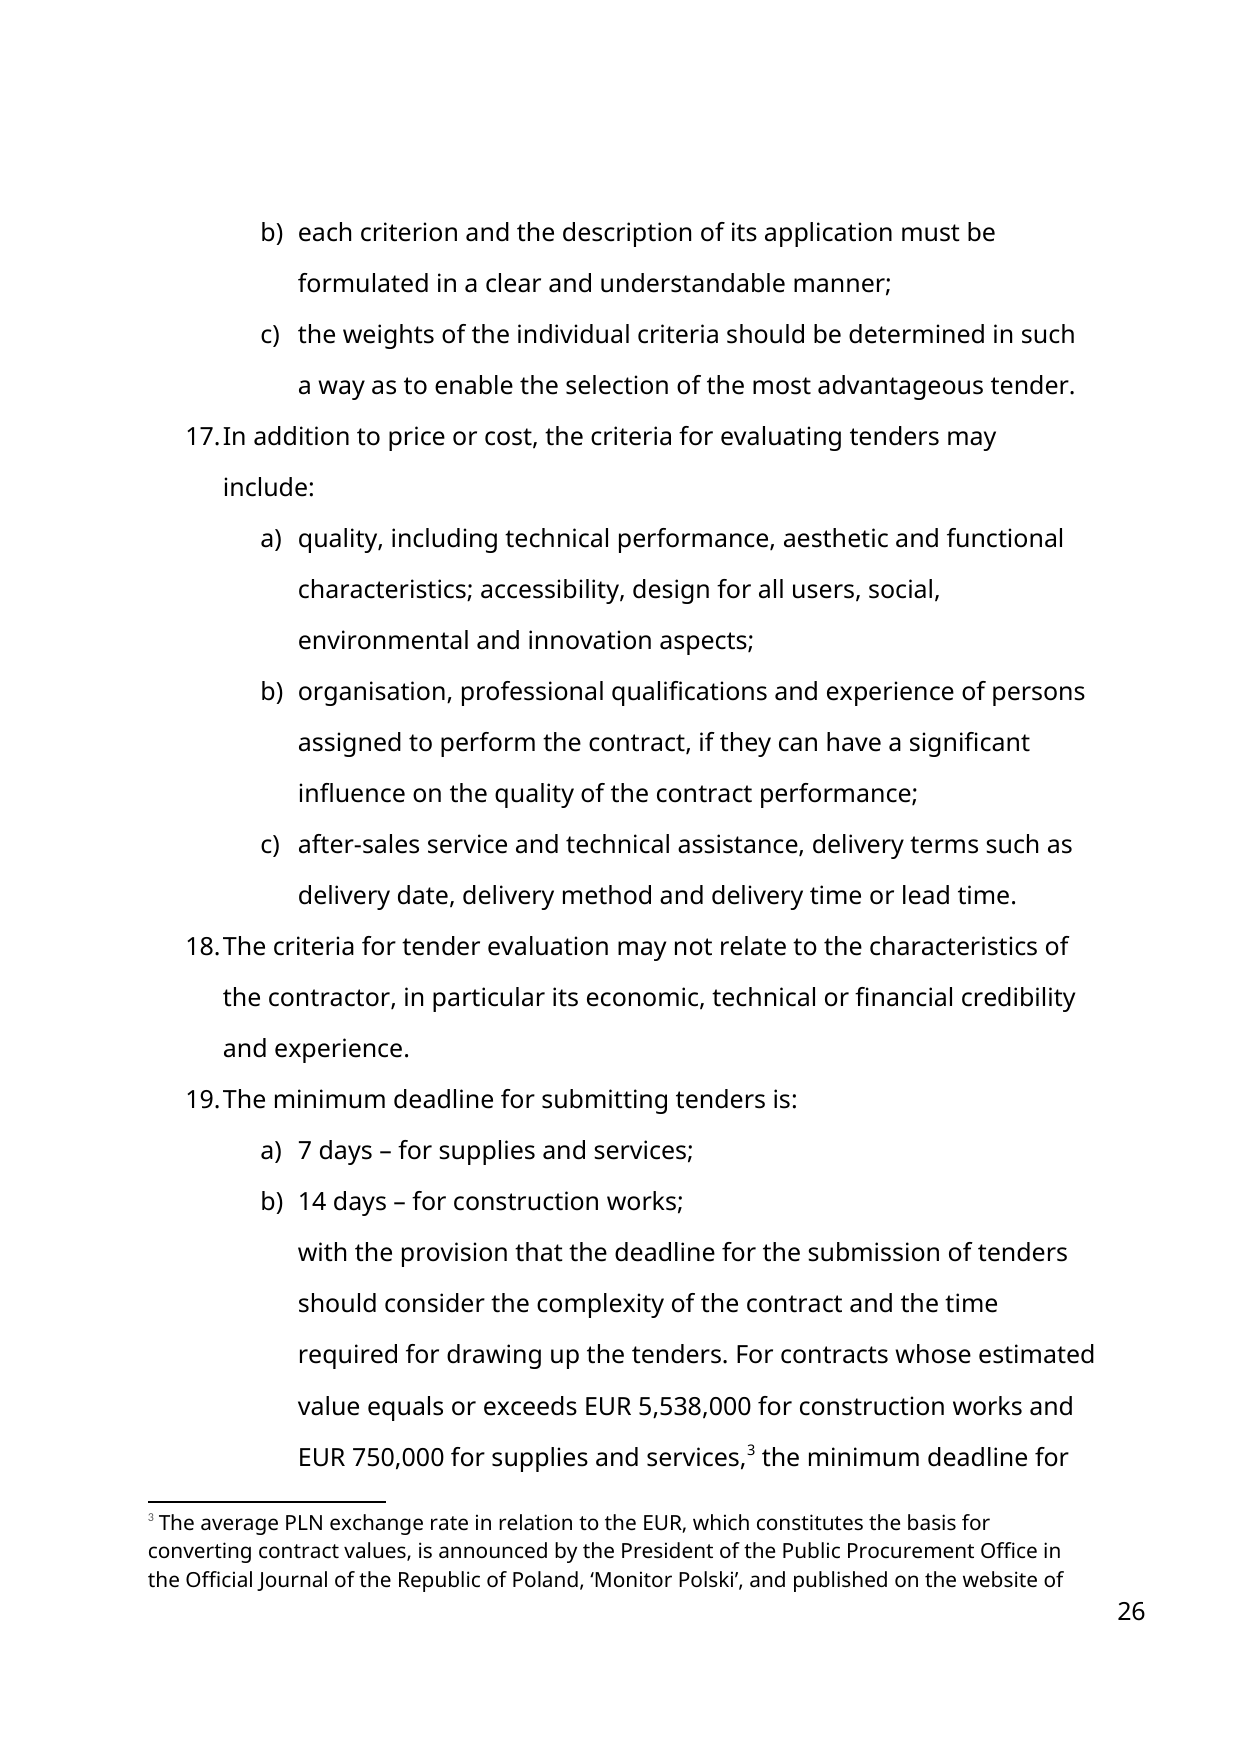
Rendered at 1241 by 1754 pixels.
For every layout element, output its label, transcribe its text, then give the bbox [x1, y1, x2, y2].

list 7 days – for supplies and services; [260, 1133, 1094, 1167]
list each criterion and the description of its application must be formulated in a clear and understandable manner; [260, 214, 1094, 299]
list organisation, professional qualifications and experience of persons assigned to perform the contract, if they can have a significant influence on the quality of the contract performance; [260, 674, 1094, 810]
list after-sales service and technical assistance, delivery terms such as delivery date, delivery method and delivery time or lead time. [260, 827, 1094, 912]
list 14 days – for construction works; [260, 1184, 1094, 1218]
list quality, including technical performance, aesthetic and functional characteristics; accessibility, design for all users, social, environmental and innovation aspects; [260, 521, 1094, 657]
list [298, 1235, 1097, 1473]
list The criteria for tender evaluation may not relate to the characteristics of the contractor, in particular its economic, technical or financial credibility and experience. [185, 929, 1094, 1065]
list The minimum deadline for submitting tenders is: [185, 1082, 1094, 1116]
list the weights of the individual criteria should be determined in such a way as to enable the selection of the most advantageous tender. [260, 316, 1094, 401]
list In addition to price or cost, the criteria for evaluating tenders may include: [185, 418, 1094, 503]
